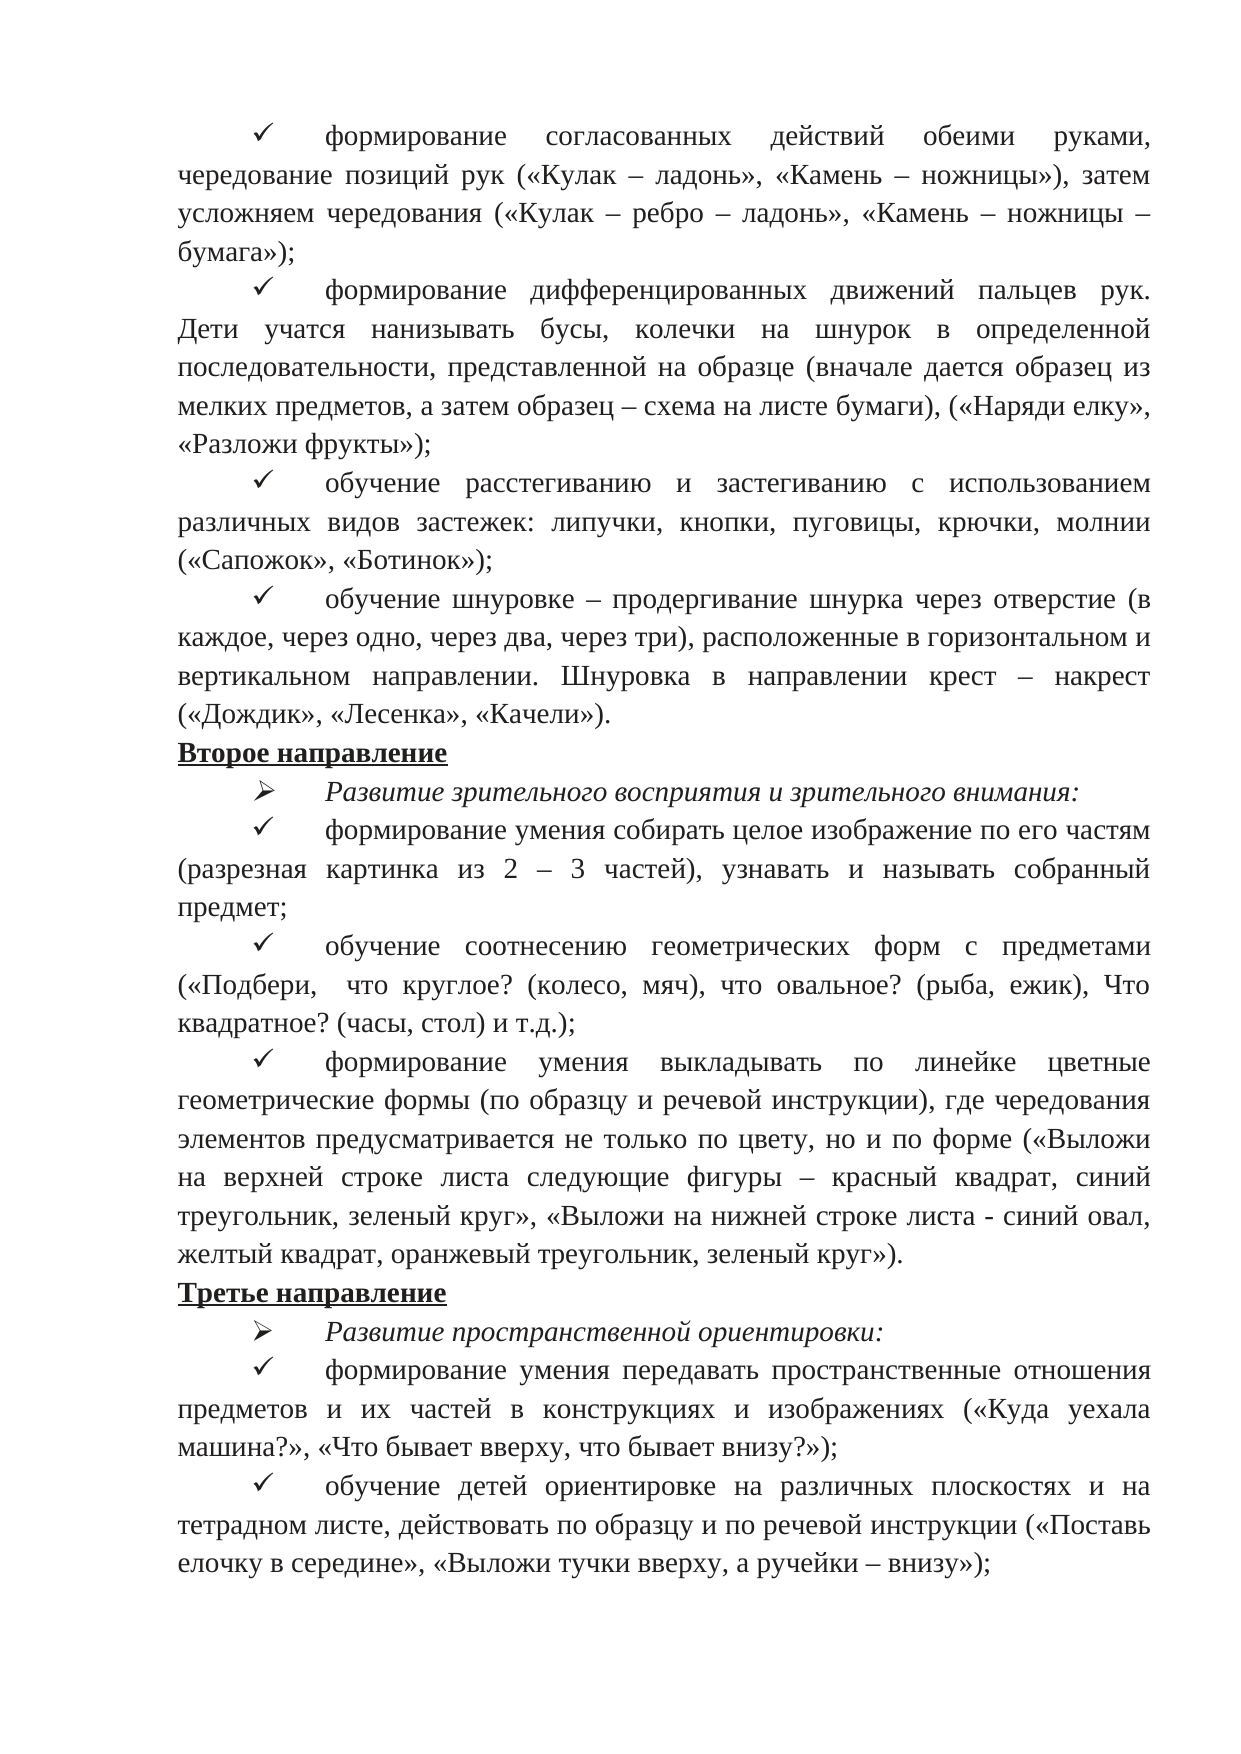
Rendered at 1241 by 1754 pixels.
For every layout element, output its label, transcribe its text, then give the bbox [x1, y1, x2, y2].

list обучение детей ориентировке на различных плоскостях и на тетрадном листе, действовать по образцу и по речевой инструкции («Поставь елочку в середине», «Выложи тучки вверху, а ручейки – внизу»); [177, 1468, 1152, 1579]
list формирование умения собирать целое изображение по его частям (разрезная картинка из 2 – 3 частей), узнавать и называть собранный предмет; [177, 812, 1152, 923]
list обучение шнуровке – продергивание шнурка через отверстие (в каждое, через одно, через два, через три), расположенные в горизонтальном и вертикальном направлении. Шнуровка в направлении крест – накрест («Дождик», «Лесенка», «Качели»). [177, 581, 1152, 730]
list обучение соотнесению геометрических форм с предметами («Подбери, что круглое? (колесо, мяч), что овальное? (рыба, ежик), Что квадратное? (часы, стол) и т.д.); [177, 928, 1152, 1039]
list Развитие пространственной ориентировки: [177, 1314, 1152, 1347]
list формирование дифференцированных движений пальцев рук. Дети учатся нанизывать бусы, колечки на шнурок в определенной последовательности, представленной на образце (вначале дается образец из мелких предметов, а затем образец – схема на листе бумаги), («Наряди елку», «Разложи фрукты»); [177, 272, 1152, 460]
list формирование согласованных действий обеими руками, чередование позиций рук («Кулак – ладонь», «Камень – ножницы»), затем усложняем чередования («Кулак – ребро – ладонь», «Камень – ножницы – бумага»); [177, 118, 1152, 267]
list формирование умения выкладывать по линейке цветные геометрические формы (по образцу и речевой инструкции), где чередования элементов предусматривается не только по цвету, но и по форме («Выложи на верхней строке листа следующие фигуры – красный квадрат, синий треугольник, зеленый круг», «Выложи на нижней строке листа - синий овал, желтый квадрат, оранжевый треугольник, зеленый круг»). [177, 1044, 1152, 1270]
list формирование умения передавать пространственные отношения предметов и их частей в конструкциях и изображениях («Куда уехала машина?», «Что бывает вверху, что бывает внизу?»); [177, 1352, 1152, 1463]
text Второе направление [177, 735, 1152, 769]
list обучение расстегиванию и застегиванию с использованием различных видов застежек: липучки, кнопки, пуговицы, крючки, молнии («Сапожок», «Ботинок»); [177, 465, 1152, 576]
text Третье направление [177, 1275, 1152, 1309]
list Развитие зрительного восприятия и зрительного внимания: [177, 774, 1152, 807]
